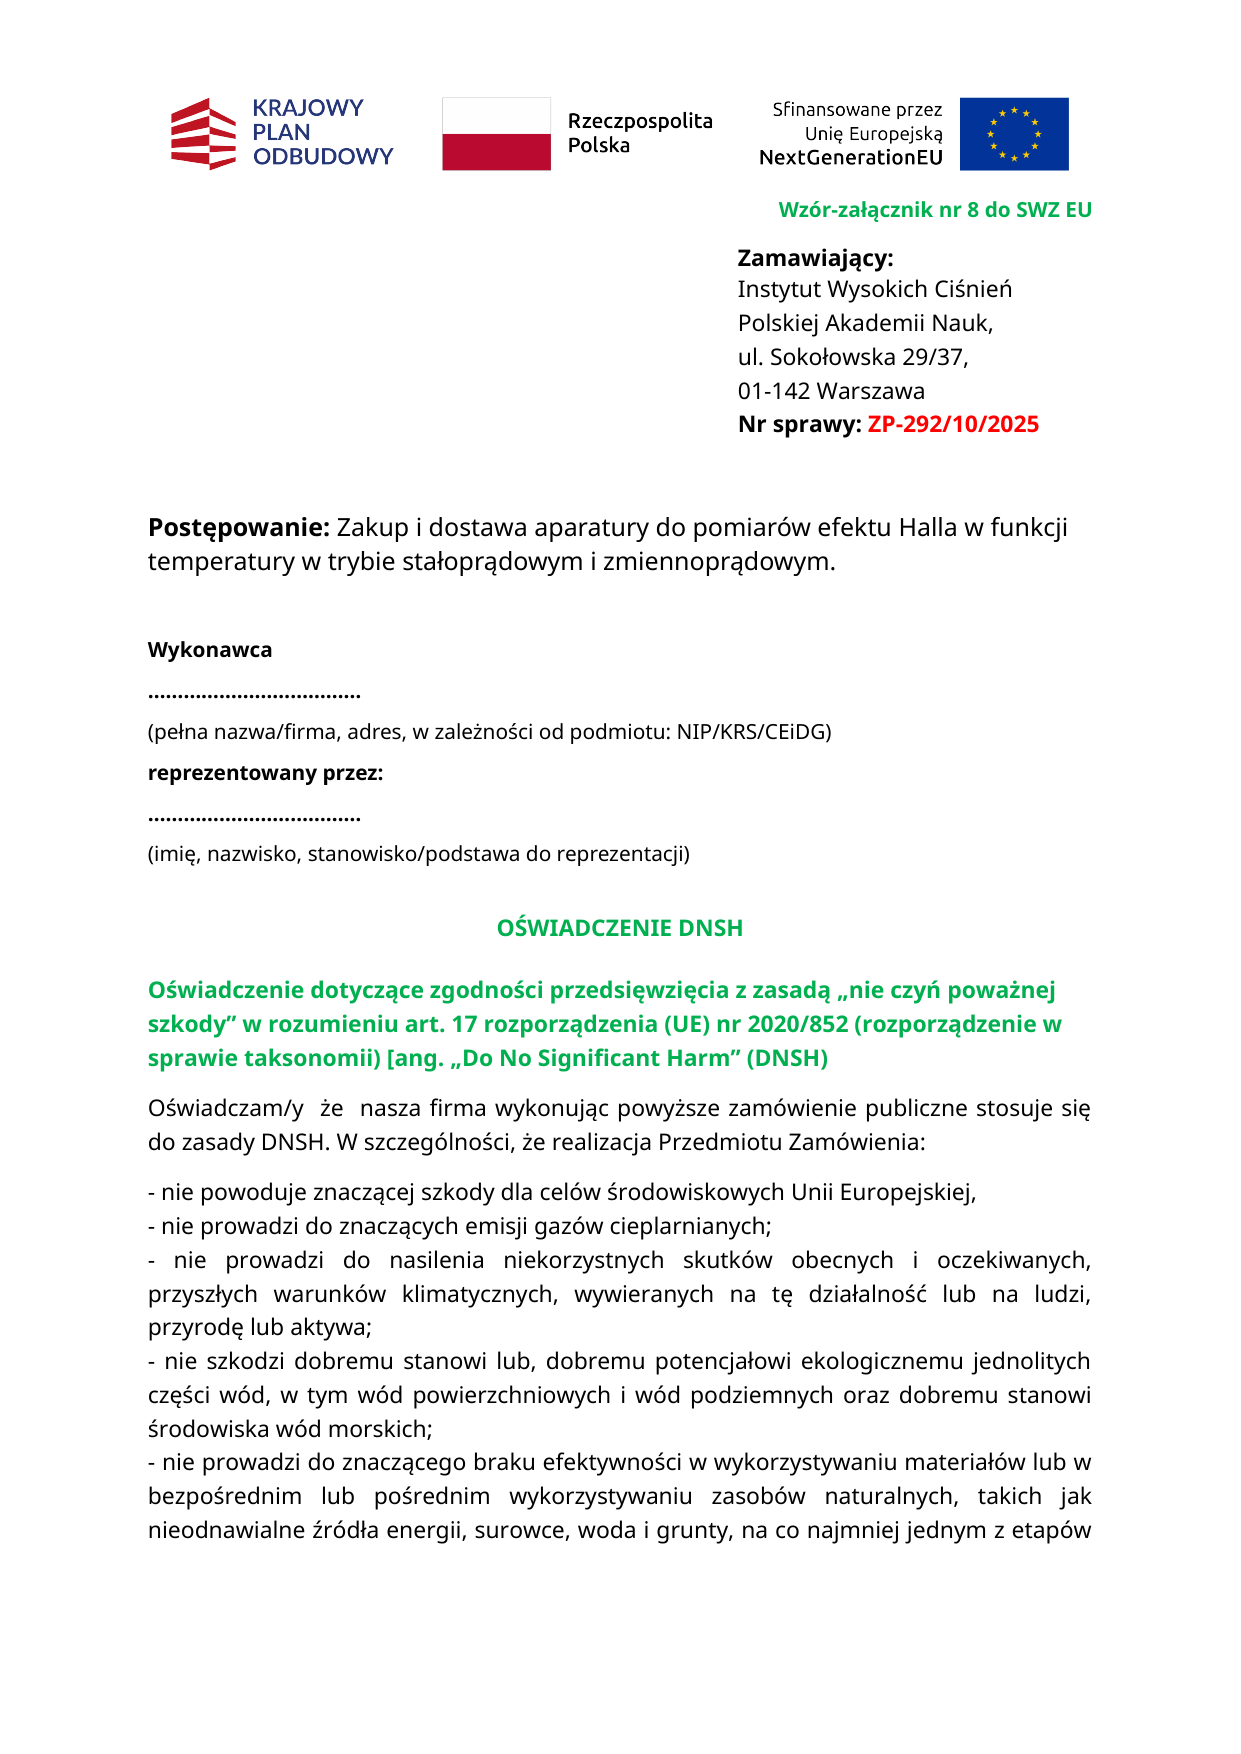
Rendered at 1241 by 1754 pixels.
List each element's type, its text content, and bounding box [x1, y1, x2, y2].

text Wykonawca [148, 635, 1093, 663]
text - nie powoduje znaczącej szkody dla celów środowiskowych Unii Europejskiej, [148, 1176, 1093, 1208]
text - nie szkodzi dobremu stanowi lub, dobremu potencjałowi ekologicznemu jednolitych części wód, w tym wód powierzchniowych i wód podziemnych oraz dobremu stanowi środowiska wód morskich; [148, 1345, 1093, 1444]
text - nie prowadzi do nasilenia niekorzystnych skutków obecnych i oczekiwanych, przyszłych warunków klimatycznych, wywieranych na tę działalność lub na ludzi, przyrodę lub aktywa; [148, 1244, 1093, 1343]
text (imię, nazwisko, stanowisko/podstawa do reprezentacji) [148, 839, 1093, 868]
text Wzór-załącznik nr 8 do SWZ EU [148, 195, 1093, 223]
text Oświadczam/y że nasza firma wykonując powyższe zamówienie publiczne stosuje się do zasady DNSH. W szczególności, że realizacja Przedmiotu Zamówienia: [148, 1092, 1093, 1157]
text Postępowanie: Zakup i dostawa aparatury do pomiarów efektu Halla w funkcji temperatury w trybie stałoprądowym i zmiennoprądowym. [148, 509, 1093, 577]
text ……………………………… [148, 676, 1093, 704]
text reprezentowany przez: [148, 758, 1093, 786]
text - nie prowadzi do znaczących emisji gazów cieplarnianych; [148, 1210, 1093, 1241]
text ul. Sokołowska 29/37, [738, 341, 1093, 372]
picture [147, 73, 1093, 195]
text Zamawiający: [738, 242, 1093, 273]
text OŚWIADCZENIE DNSH [148, 912, 1093, 943]
text 01-142 Warszawa [738, 374, 1093, 406]
text ……………………………… [148, 799, 1093, 827]
text Nr sprawy: ZP-292/10/2025 [738, 408, 1093, 439]
text Instytut Wysokich Ciśnień Polskiej Akademii Nauk, [738, 273, 1093, 338]
text (pełna nazwa/firma, adres, w zależności od podmiotu: NIP/KRS/CEiDG) [148, 717, 1093, 745]
text Oświadczenie dotyczące zgodności przedsięwzięcia z zasadą „nie czyń poważnej szkody” w rozumieniu art. 17 rozporządzenia (UE) nr 2020/852 (rozporządzenie w sprawie taksonomii) [ang. „Do No Significant Harm” (DNSH) [148, 974, 1093, 1073]
